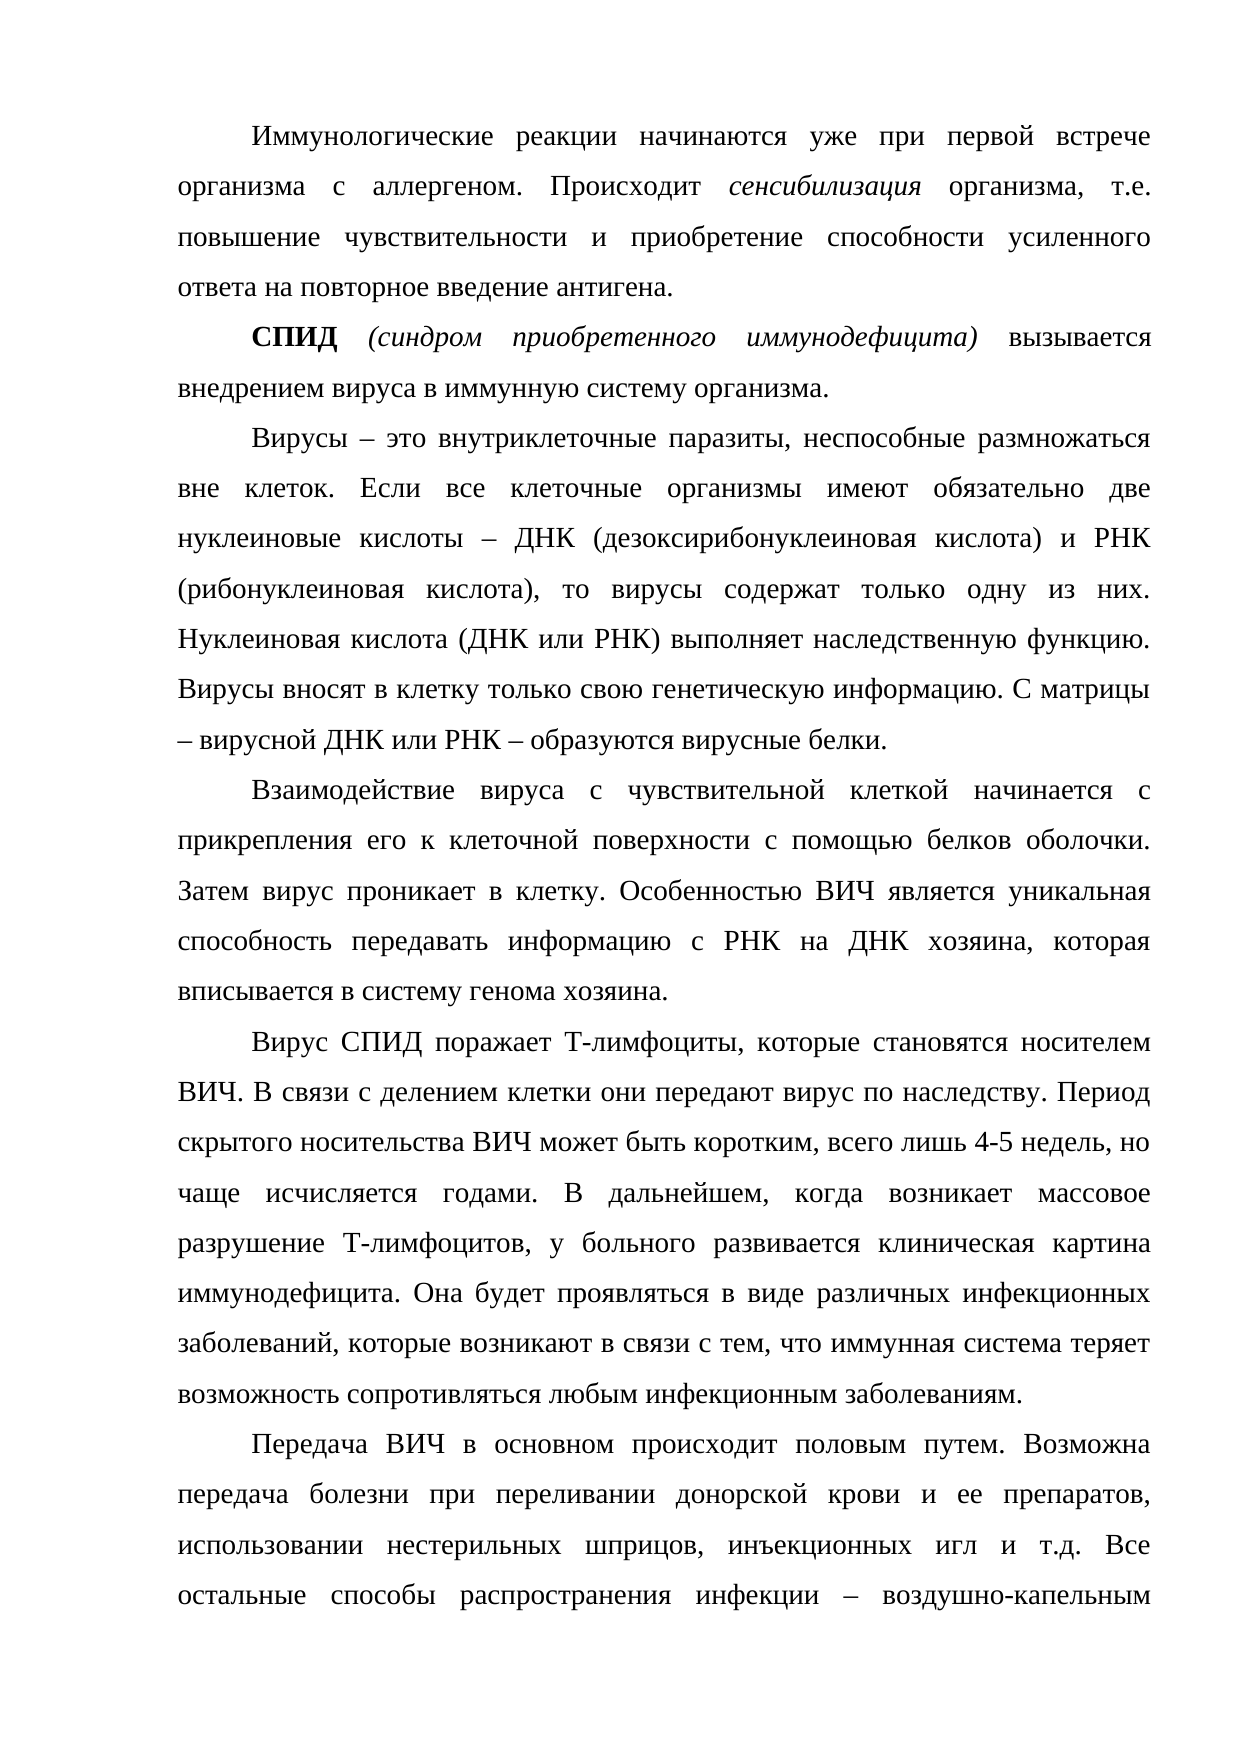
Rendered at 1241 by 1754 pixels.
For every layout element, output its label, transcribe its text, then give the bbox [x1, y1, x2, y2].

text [177, 1426, 1152, 1611]
text Вирус СПИД поражает Т-лимфоциты, которые становятся носителем ВИЧ. В связи с делением клетки они передают вирус по наследству. Период скрытого носительства ВИЧ может быть коротким, всего лишь 4-5 недель, но чаще исчисляется годами. В дальнейшем, когда возникает массовое разрушение Т-лимфоцитов, у больного развивается клиническая картина иммунодефицита. Она будет проявляться в виде различных инфекционных заболеваний, которые возникают в связи с тем, что иммунная система теряет возможность сопротивляться любым инфекционным заболеваниям. [177, 1024, 1152, 1409]
text Вирусы – это внутриклеточные паразиты, неспособные размножаться вне клеток. Если все клеточные организмы имеют обязательно две нуклеиновые кислоты – ДНК (дезоксирибонуклеиновая кислота) и РНК (рибонуклеиновая кислота), то вирусы содержат только одну из них. Нуклеиновая кислота (ДНК или РНК) выполняет наследственную функцию. Вирусы вносят в клетку только свою генетическую информацию. С матрицы – вирусной ДНК или РНК – образуются вирусные белки. [177, 420, 1152, 755]
text СПИД (синдром приобретенного иммунодефицита) вызывается внедрением вируса в иммунную систему организма. [177, 319, 1152, 403]
text Иммунологические реакции начинаются уже при первой встрече организма с аллергеном. Происходит сенсибилизация организма, т.е. повышение чувствительности и приобретение способности усиленного ответа на повторное введение антигена. [177, 118, 1152, 303]
text Взаимодействие вируса с чувствительной клеткой начинается с прикрепления его к клеточной поверхности с помощью белков оболочки. Затем вирус проникает в клетку. Особенностью ВИЧ является уникальная способность передавать информацию с РНК на ДНК хозяина, которая вписывается в систему генома хозяина. [177, 772, 1152, 1007]
